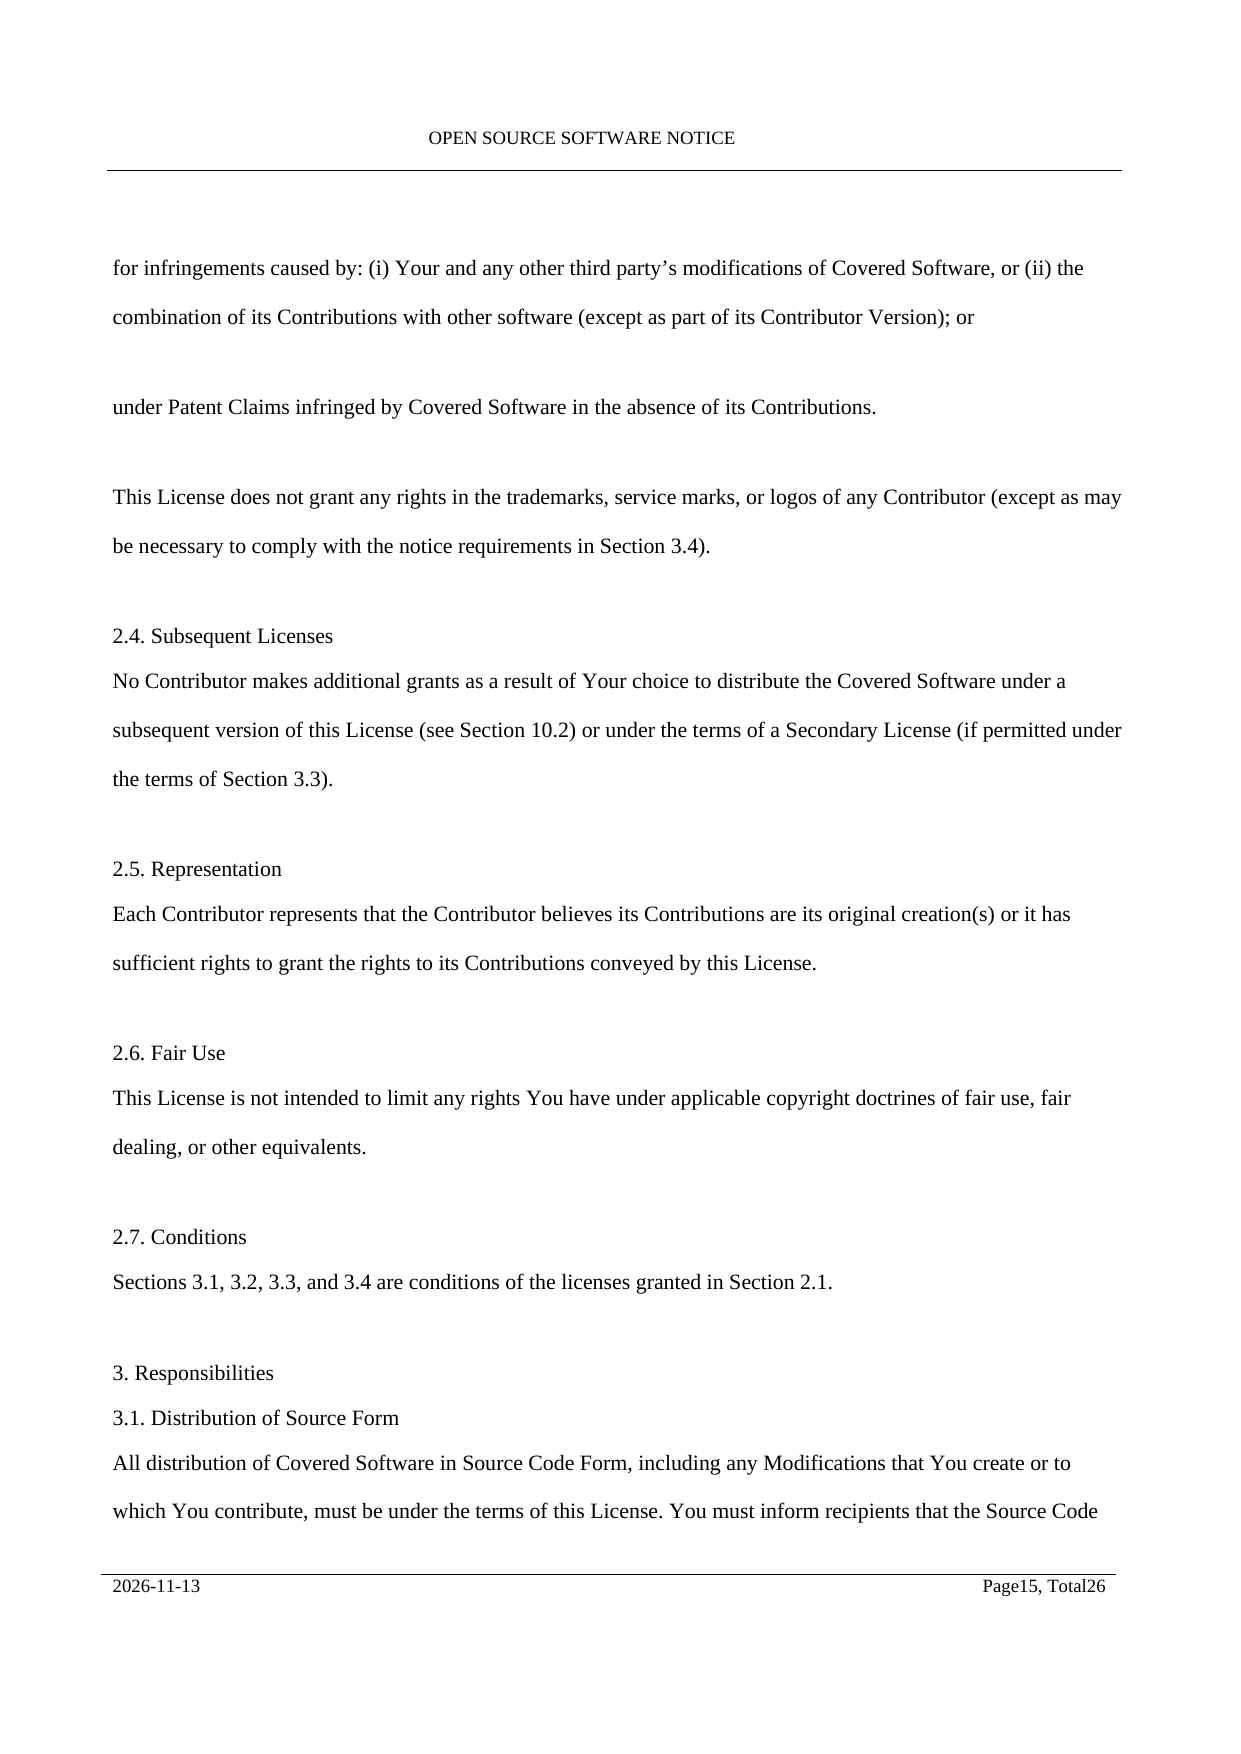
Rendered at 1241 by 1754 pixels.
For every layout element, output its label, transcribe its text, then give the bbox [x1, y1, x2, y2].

text Sections 3.1, 3.2, 3.3, and 3.4 are conditions of the licenses granted in Section 2.1. [112, 1266, 1128, 1298]
text 3. Responsibilities [112, 1356, 1128, 1388]
text Each Contributor represents that the Contributor believes its Contributions are its original creation(s) or it has sufficient rights to grant the rights to its Contributions conveyed by this License. [112, 897, 1128, 979]
text This License does not grant any rights in the trademarks, service marks, or logos of any Contributor (except as may be necessary to comply with the notice requirements in Section 3.4). [112, 481, 1128, 562]
text 2.5. Representation [112, 852, 1128, 885]
text This License is not intended to limit any rights You have under applicable copyright doctrines of fair use, fair dealing, or other equivalents. [112, 1082, 1128, 1163]
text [112, 1446, 1128, 1527]
text 3.1. Distribution of Source Form [112, 1401, 1128, 1433]
text 2.7. Conditions [112, 1221, 1128, 1253]
text for infringements caused by: (i) Your and any other third party’s modifications of Covered Software, or (ii) the combination of its Contributions with other software (except as part of its Contributor Version); or [112, 251, 1128, 333]
text under Patent Claims infringed by Covered Software in the absence of its Contributions. [112, 390, 1128, 423]
text 2.6. Fair Use [112, 1036, 1128, 1069]
text No Contributor makes additional grants as a result of Your choice to distribute the Covered Software under a subsequent version of this License (see Section 10.2) or under the terms of a Secondary License (if permitted under the terms of Section 3.3). [112, 665, 1128, 795]
text 2.4. Subsequent Licenses [112, 619, 1128, 652]
